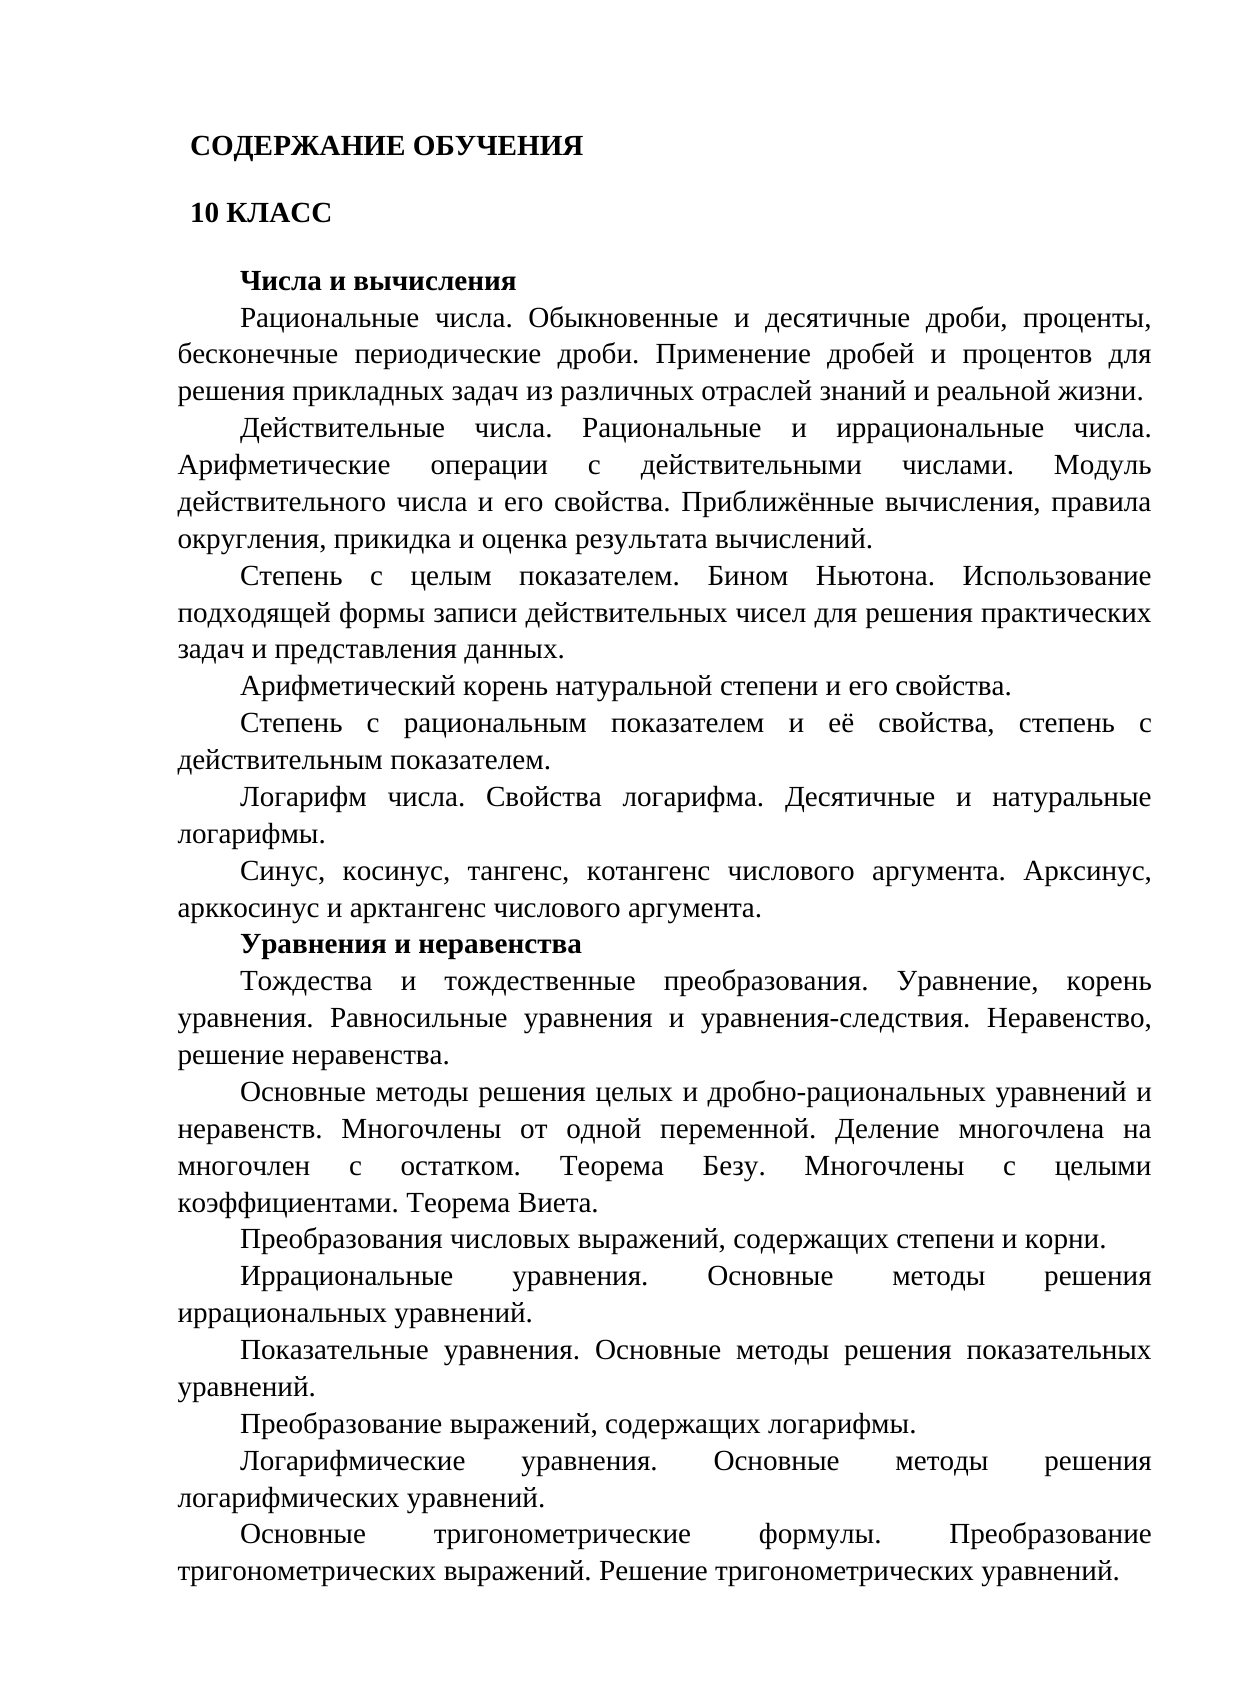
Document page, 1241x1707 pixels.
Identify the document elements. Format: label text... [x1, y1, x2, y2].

text Показательные уравнения. Основные методы решения показательных уравнений. [177, 1332, 1152, 1403]
text Арифметический корень натуральной степени и его свойства. [177, 668, 1152, 702]
text Числа и вычисления [177, 263, 1152, 296]
text Уравнения и неравенства [177, 927, 1152, 960]
text Тождества и тождественные преобразования. Уравнение, корень уравнения. Равносильные уравнения и уравнения-следствия. Неравенство, решение неравенства. [177, 963, 1152, 1071]
text Синус, косинус, тангенс, котангенс числового аргумента. Арксинус, арккосинус и арктангенс числового аргумента. [177, 853, 1152, 923]
text СОДЕРЖАНИЕ ОБУЧЕНИЯ [190, 128, 1152, 161]
text Степень с целым показателем. Бином Ньютона. Использование подходящей формы записи действительных чисел для решения практических задач и представления данных. [177, 558, 1152, 665]
text Рациональные числа. Обыкновенные и десятичные дроби, проценты, бесконечные периодические дроби. Применение дробей и процентов для решения прикладных задач из различных отраслей знаний и реальной жизни. [177, 300, 1152, 407]
text Логарифм числа. Свойства логарифма. Десятичные и натуральные логарифмы. [177, 779, 1152, 849]
text Преобразования числовых выражений, содержащих степени и корни. [177, 1222, 1152, 1255]
text Основные тригонометрические формулы. Преобразование тригонометрических выражений. Решение тригонометрических уравнений. [177, 1517, 1152, 1587]
text Действительные числа. Рациональные и иррациональные числа. Арифметические операции с действительными числами. Модуль действительного числа и его свойства. Приближённые вычисления, правила округления, прикидка и оценка результата вычислений. [177, 410, 1152, 554]
text Основные методы решения целых и дробно-рациональных уравнений и неравенств. Многочлены от одной переменной. Деление многочлена на многочлен с остатком. Теорема Безу. Многочлены с целыми коэффициентами. Теорема Виета. [177, 1074, 1152, 1218]
text Логарифмические уравнения. Основные методы решения логарифмических уравнений. [177, 1443, 1152, 1513]
text 10 КЛАСС [190, 195, 1152, 229]
text Степень с рациональным показателем и её свойства, степень с действительным показателем. [177, 705, 1152, 776]
text Преобразование выражений, содержащих логарифмы. [177, 1406, 1152, 1439]
text Иррациональные уравнения. Основные методы решения иррациональных уравнений. [177, 1258, 1152, 1329]
